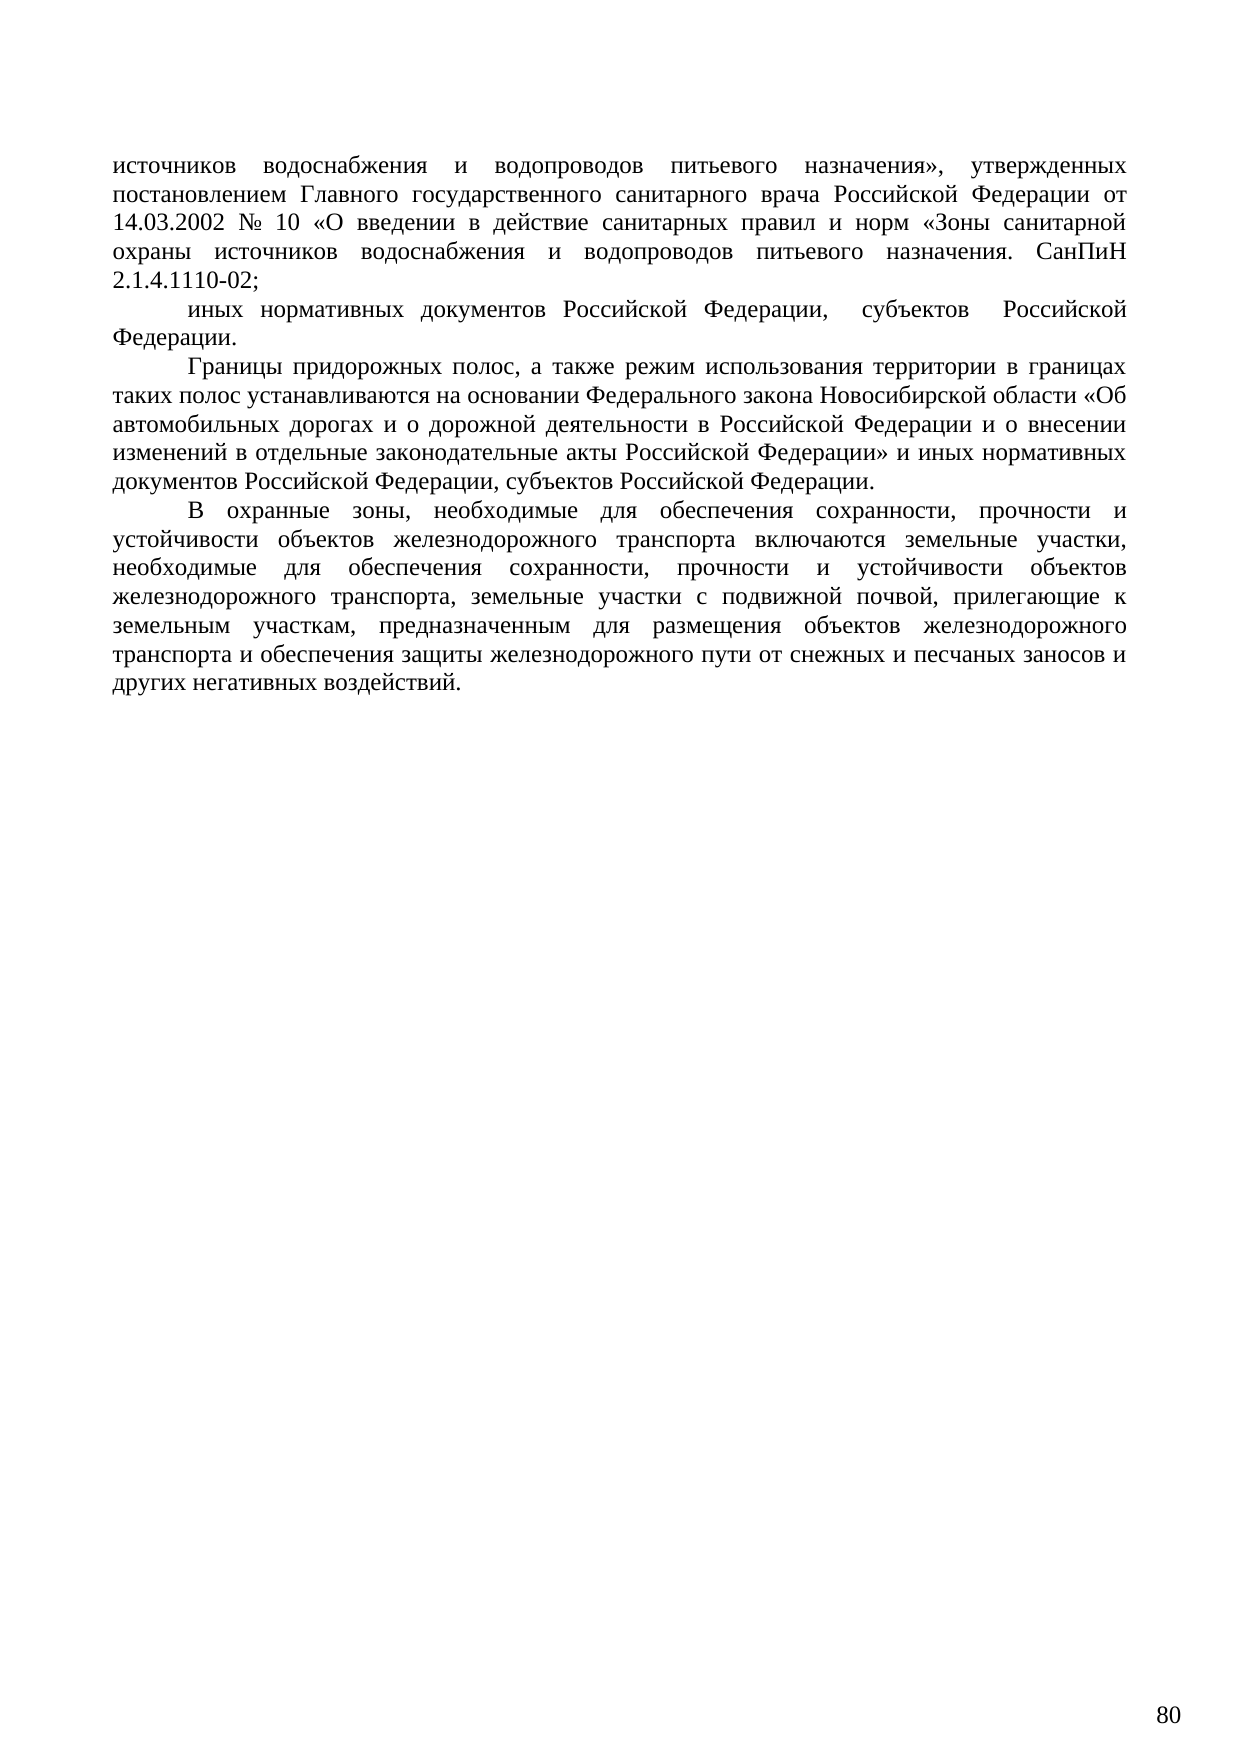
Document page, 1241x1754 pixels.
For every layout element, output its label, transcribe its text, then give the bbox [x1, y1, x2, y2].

text В охранные зоны, необходимые для обеспечения сохранности, прочности и устойчивости объектов железнодорожного транспорта включаются земельные участки, необходимые для обеспечения сохранности, прочности и устойчивости объектов железнодорожного транспорта, земельные участки с подвижной почвой, прилегающие к земельным участкам, предназначенным для размещения объектов железнодорожного транспорта и обеспечения защиты железнодорожного пути от снежных и песчаных заносов и других негативных воздействий. [112, 495, 1128, 696]
text иных нормативных документов Российской Федерации, субъектов Российской Федерации. [112, 294, 1128, 351]
text Границы придорожных полос, а также режим использования территории в границах таких полос устанавливаются на основании Федерального закона Новосибирской области «Об автомобильных дорогах и о дорожной деятельности в Российской Федерации и о внесении изменений в отдельные законодательные акты Российской Федерации» и иных нормативных документов Российской Федерации, субъектов Российской Федерации. [112, 351, 1128, 495]
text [112, 150, 1128, 294]
